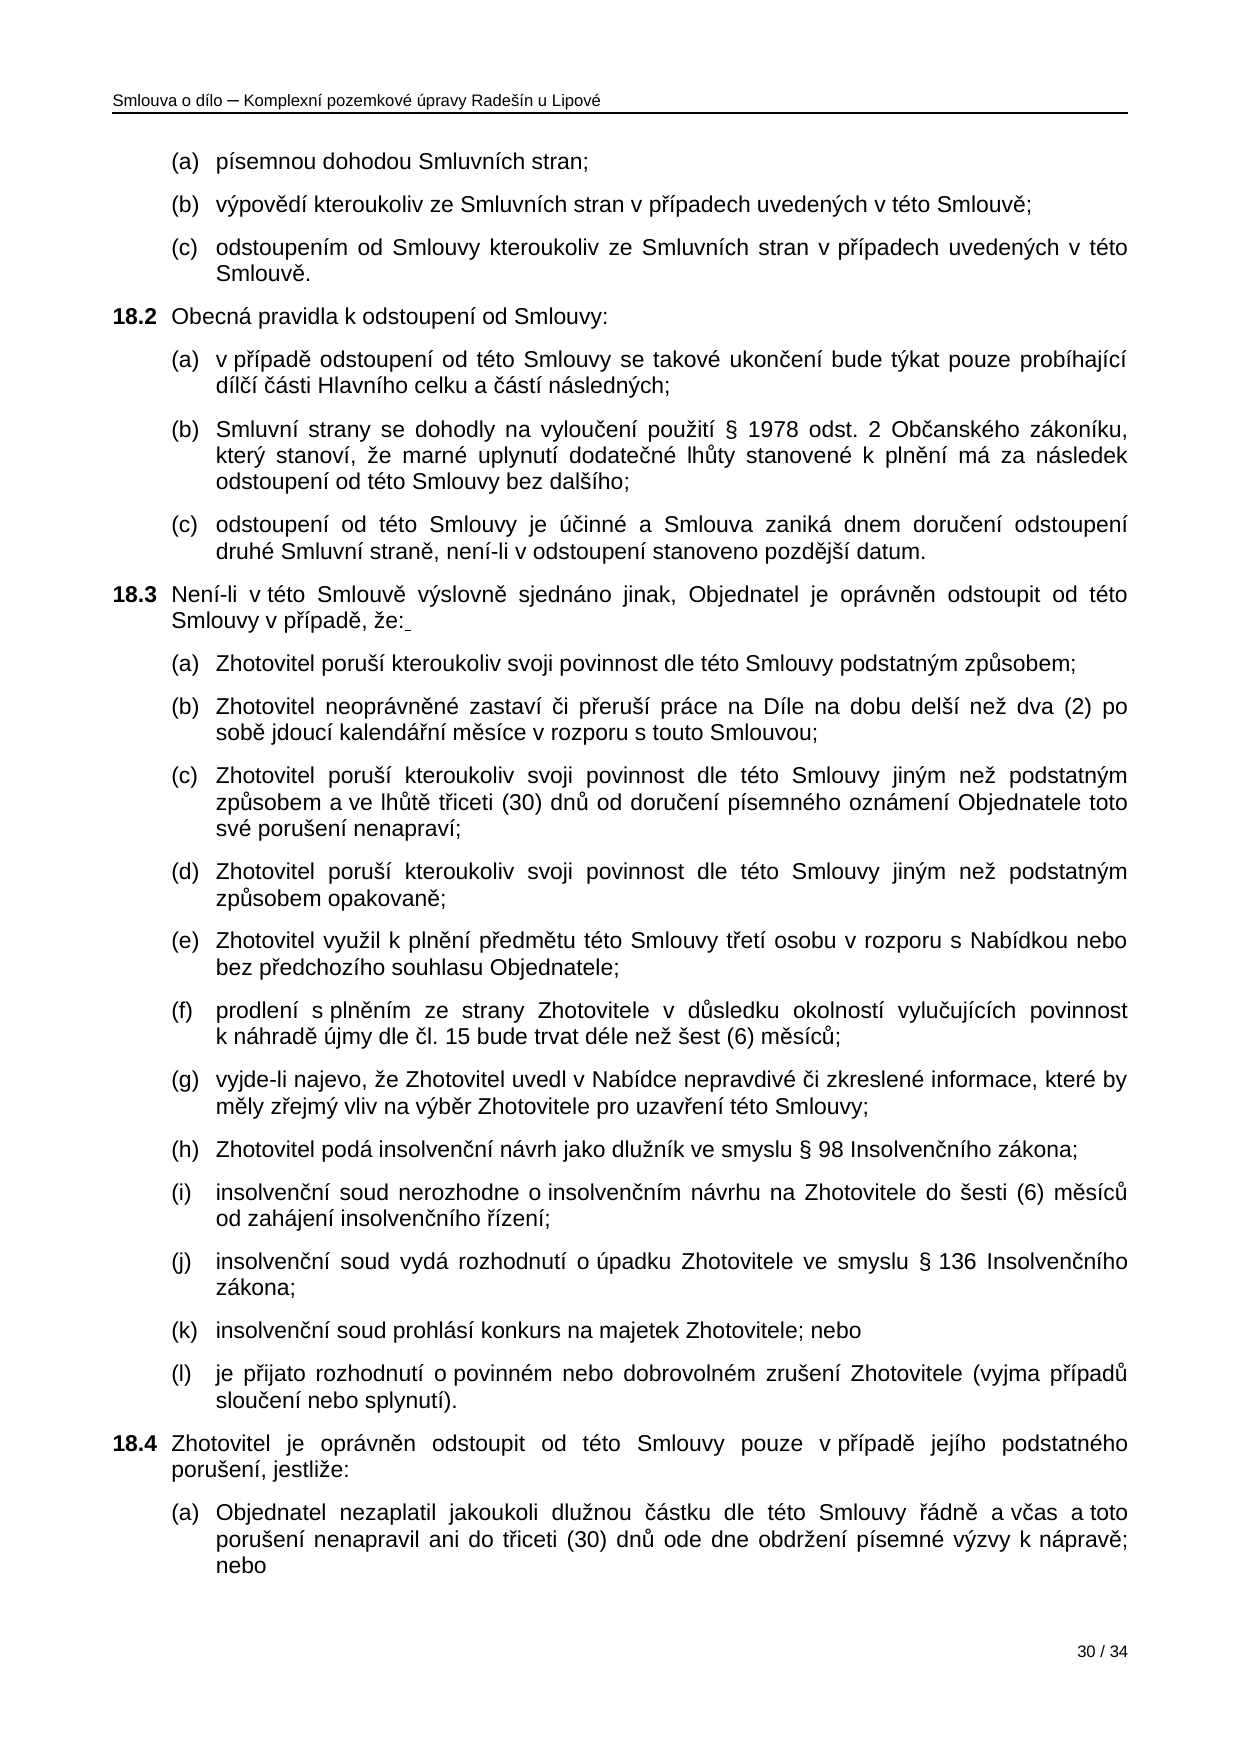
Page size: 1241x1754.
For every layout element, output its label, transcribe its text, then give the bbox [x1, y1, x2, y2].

text odstoupením od Smlouvy kteroukoliv ze Smluvních stran v případech uvedených v této Smlouvě. [171, 234, 1128, 286]
text Zhotovitel poruší kteroukoliv svoji povinnost dle této Smlouvy jiným než podstatným způsobem a ve lhůtě třiceti (30) dnů od doručení písemného oznámení Objednatele toto své porušení nenapraví; [171, 762, 1128, 841]
text insolvenční soud prohlásí konkurs na majetek Zhotovitele; nebo [171, 1317, 1128, 1344]
list v případě odstoupení od této Smlouvy se takové ukončení bude týkat pouze probíhající dílčí části Hlavního celku a částí následných; [171, 346, 1128, 399]
text Zhotovitel využil k plnění předmětu této Smlouvy třetí osobu v rozporu s Nabídkou nebo bez předchozího souhlasu Objednatele; [171, 927, 1128, 980]
text odstoupení od této Smlouvy je účinné a Smlouva zaniká dnem doručení odstoupení druhé Smluvní straně, není-li v odstoupení stanoveno pozdější datum. [171, 511, 1128, 564]
text Není-li v této Smlouvě výslovně sjednáno jinak, Objednatel je oprávněn odstoupit od této Smlouvy v případě, že: [112, 581, 1128, 633]
list Zhotovitel poruší kteroukoliv svoji povinnost dle této Smlouvy podstatným způsobem; [171, 650, 1128, 676]
text Zhotovitel podá insolvenční návrh jako dlužník ve smyslu § 98 Insolvenčního zákona; [171, 1136, 1128, 1162]
text výpovědí kteroukoliv ze Smluvních stran v případech uvedených v této Smlouvě; [171, 191, 1128, 217]
text insolvenční soud nerozhodne o insolvenčním návrhu na Zhotovitele do šesti (6) měsíců od zahájení insolvenčního řízení; [171, 1179, 1128, 1231]
list Zhotovitel neoprávněné zastaví či přeruší práce na Díle na dobu delší než dva (2) po sobě jdoucí kalendářní měsíce v rozporu s touto Smlouvou; [171, 693, 1128, 746]
text Zhotovitel je oprávněn odstoupit od této Smlouvy pouze v případě jejího podstatného porušení, jestliže: [112, 1430, 1128, 1482]
text je přijato rozhodnutí o povinném nebo dobrovolném zrušení Zhotovitele (vyjma případů sloučení nebo splynutí). [171, 1360, 1128, 1413]
text prodlení s plněním ze strany Zhotovitele v důsledku okolností vylučujících povinnost k náhradě újmy dle čl. 15 bude trvat déle než šest (6) měsíců; [171, 997, 1128, 1049]
list Objednatel nezaplatil jakoukoli dlužnou částku dle této Smlouvy řádně a včas a toto porušení nenapravil ani do třiceti (30) dnů ode dne obdržení písemné výzvy k nápravě; nebo [171, 1499, 1128, 1578]
text Obecná pravidla k odstoupení od Smlouvy: [112, 303, 1128, 329]
text insolvenční soud vydá rozhodnutí o úpadku Zhotovitele ve smyslu § 136 Insolvenčního zákona; [171, 1248, 1128, 1301]
text Smluvní strany se dohodly na vyloučení použití § 1978 odst. 2 Občanského zákoníku, který stanoví, že marné uplynutí dodatečné lhůty stanovené k plnění má za následek odstoupení od této Smlouvy bez dalšího; [171, 416, 1128, 494]
list písemnou dohodou Smluvních stran; [171, 148, 1128, 174]
text Zhotovitel poruší kteroukoliv svoji povinnost dle této Smlouvy jiným než podstatným způsobem opakovaně; [171, 858, 1128, 911]
text vyjde-li najevo, že Zhotovitel uvedl v Nabídce nepravdivé či zkreslené informace, které by měly zřejmý vliv na výběr Zhotovitele pro uzavření této Smlouvy; [171, 1066, 1128, 1119]
